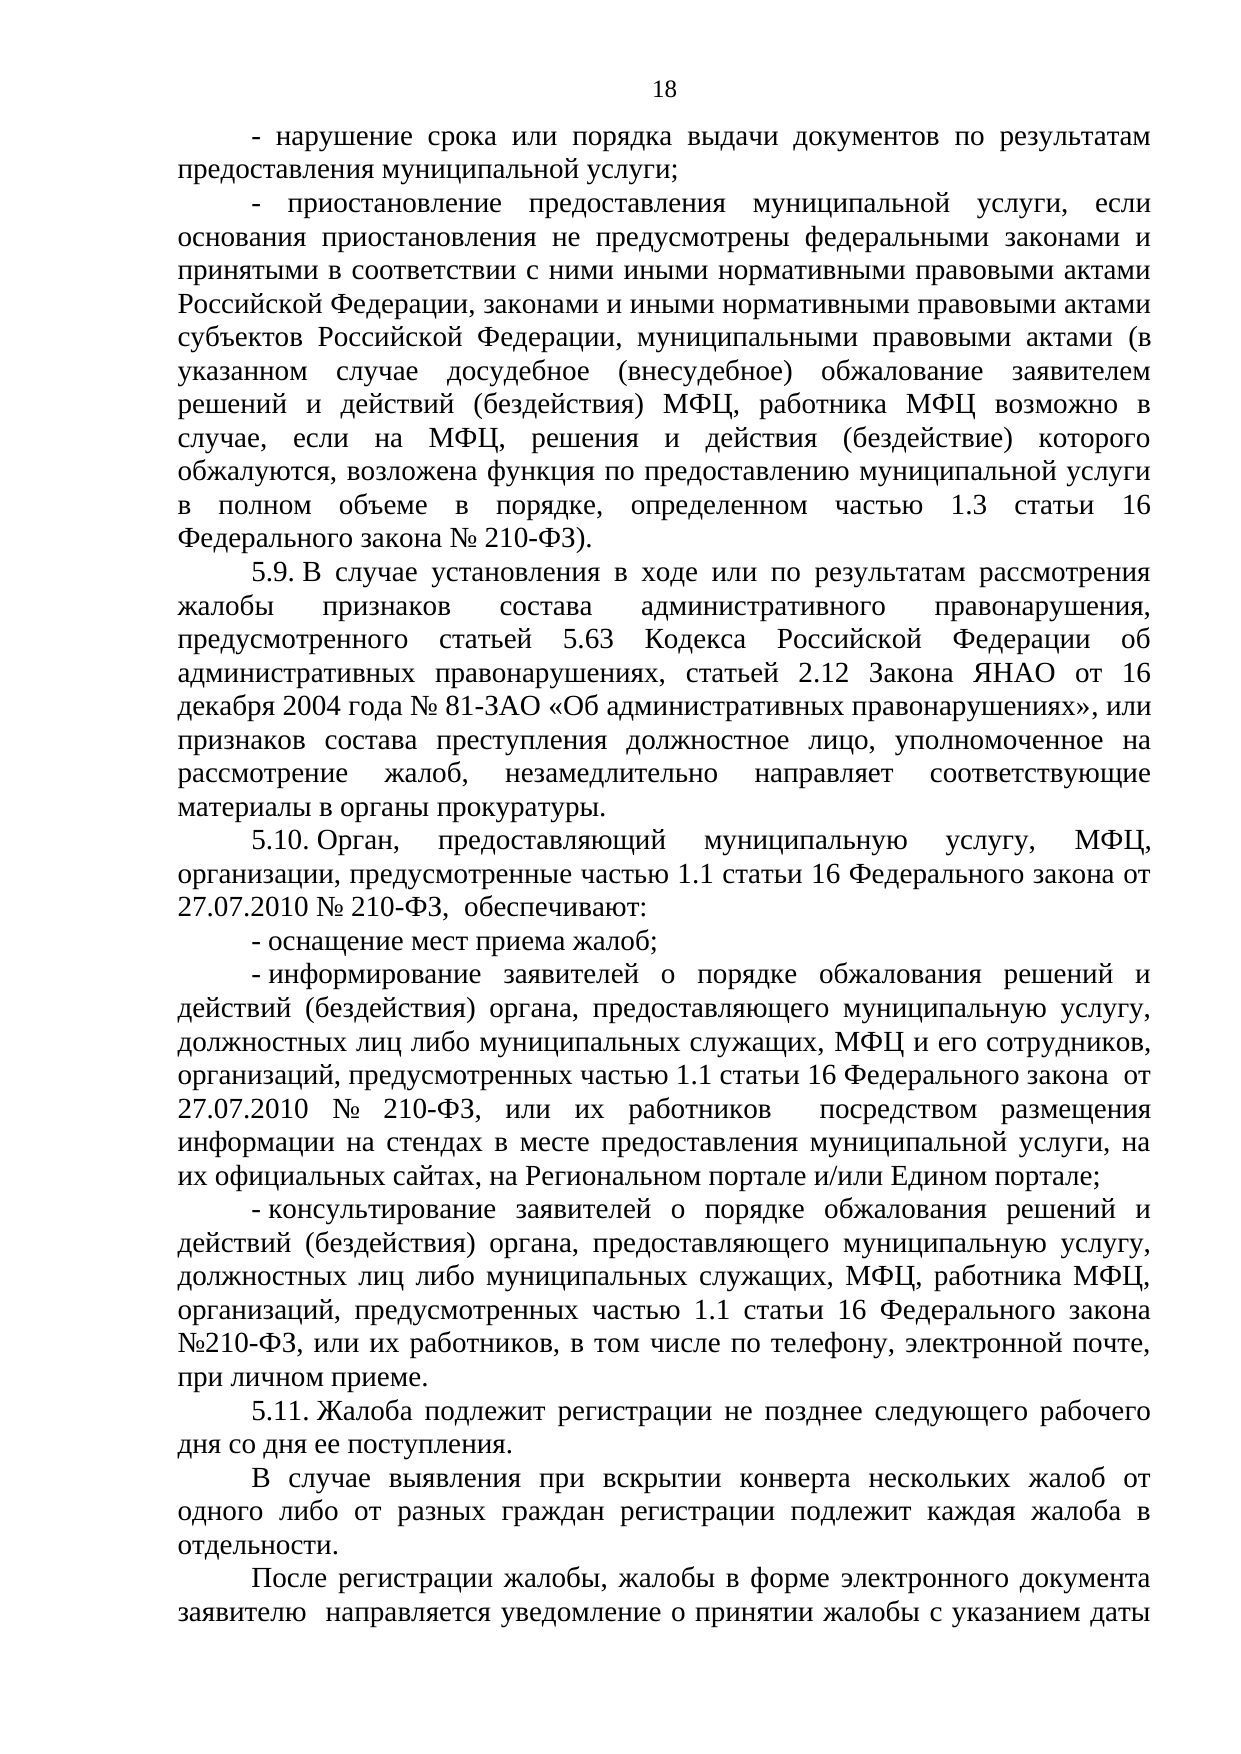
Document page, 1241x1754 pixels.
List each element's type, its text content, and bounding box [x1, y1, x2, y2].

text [177, 1560, 1152, 1627]
text 5.9. В случае установления в ходе или по результатам рассмотрения жалобы признаков состава административного правонарушения, предусмотренного статьей 5.63 Кодекса Российской Федерации об административных правонарушениях, статьей 2.12 Закона ЯНАО от 16 декабря 2004 года № 81-ЗАО «Об административных правонарушениях», или признаков состава преступления должностное лицо, уполномоченное на рассмотрение жалоб, незамедлительно направляет соответствующие материалы в органы прокуратуры. [177, 554, 1152, 822]
text В случае выявления при вскрытии конверта нескольких жалоб от одного либо от разных граждан регистрации подлежит каждая жалоба в отдельности. [177, 1460, 1152, 1560]
text - приостановление предоставления муниципальной услуги, если основания приостановления не предусмотрены федеральными законами и принятыми в соответствии с ними иными нормативными правовыми актами Российской Федерации, законами и иными нормативными правовыми актами субъектов Российской Федерации, муниципальными правовыми актами (в указанном случае досудебное (внесудебное) обжалование заявителем решений и действий (бездействия) МФЦ, работника МФЦ возможно в случае, если на МФЦ, решения и действия (бездействие) которого обжалуются, возложена функция по предоставлению муниципальной услуги в полном объеме в порядке, определенном частью 1.3 статьи 16 Федерального закона № 210-ФЗ). [177, 185, 1152, 554]
text 5.10. Орган, предоставляющий муниципальную услугу, МФЦ, организации, предусмотренные частью 1.1 статьи 16 Федерального закона от 27.07.2010 № 210-ФЗ, обеспечивают: [177, 822, 1152, 923]
text - консультирование заявителей о порядке обжалования решений и действий (бездействия) органа, предоставляющего муниципальную услугу, должностных лиц либо муниципальных служащих, МФЦ, работника МФЦ, организаций, предусмотренных частью 1.1 статьи 16 Федерального закона №210-ФЗ, или их работников, в том числе по телефону, электронной почте, при личном приеме. [177, 1191, 1152, 1393]
text - информирование заявителей о порядке обжалования решений и действий (бездействия) органа, предоставляющего муниципальную услугу, должностных лиц либо муниципальных служащих, МФЦ и его сотрудников, организаций, предусмотренных частью 1.1 статьи 16 Федерального закона от 27.07.2010 № 210-ФЗ, или их работников посредством размещения информации на стендах в месте предоставления муниципальной услуги, на их официальных сайтах, на Региональном портале и/или Едином портале; [177, 957, 1152, 1191]
text - оснащение мест приема жалоб; [177, 923, 1152, 957]
text 5.11. Жалоба подлежит регистрации не позднее следующего рабочего дня со дня ее поступления. [177, 1393, 1152, 1460]
text - нарушение срока или порядка выдачи документов по результатам предоставления муниципальной услуги; [177, 118, 1152, 185]
